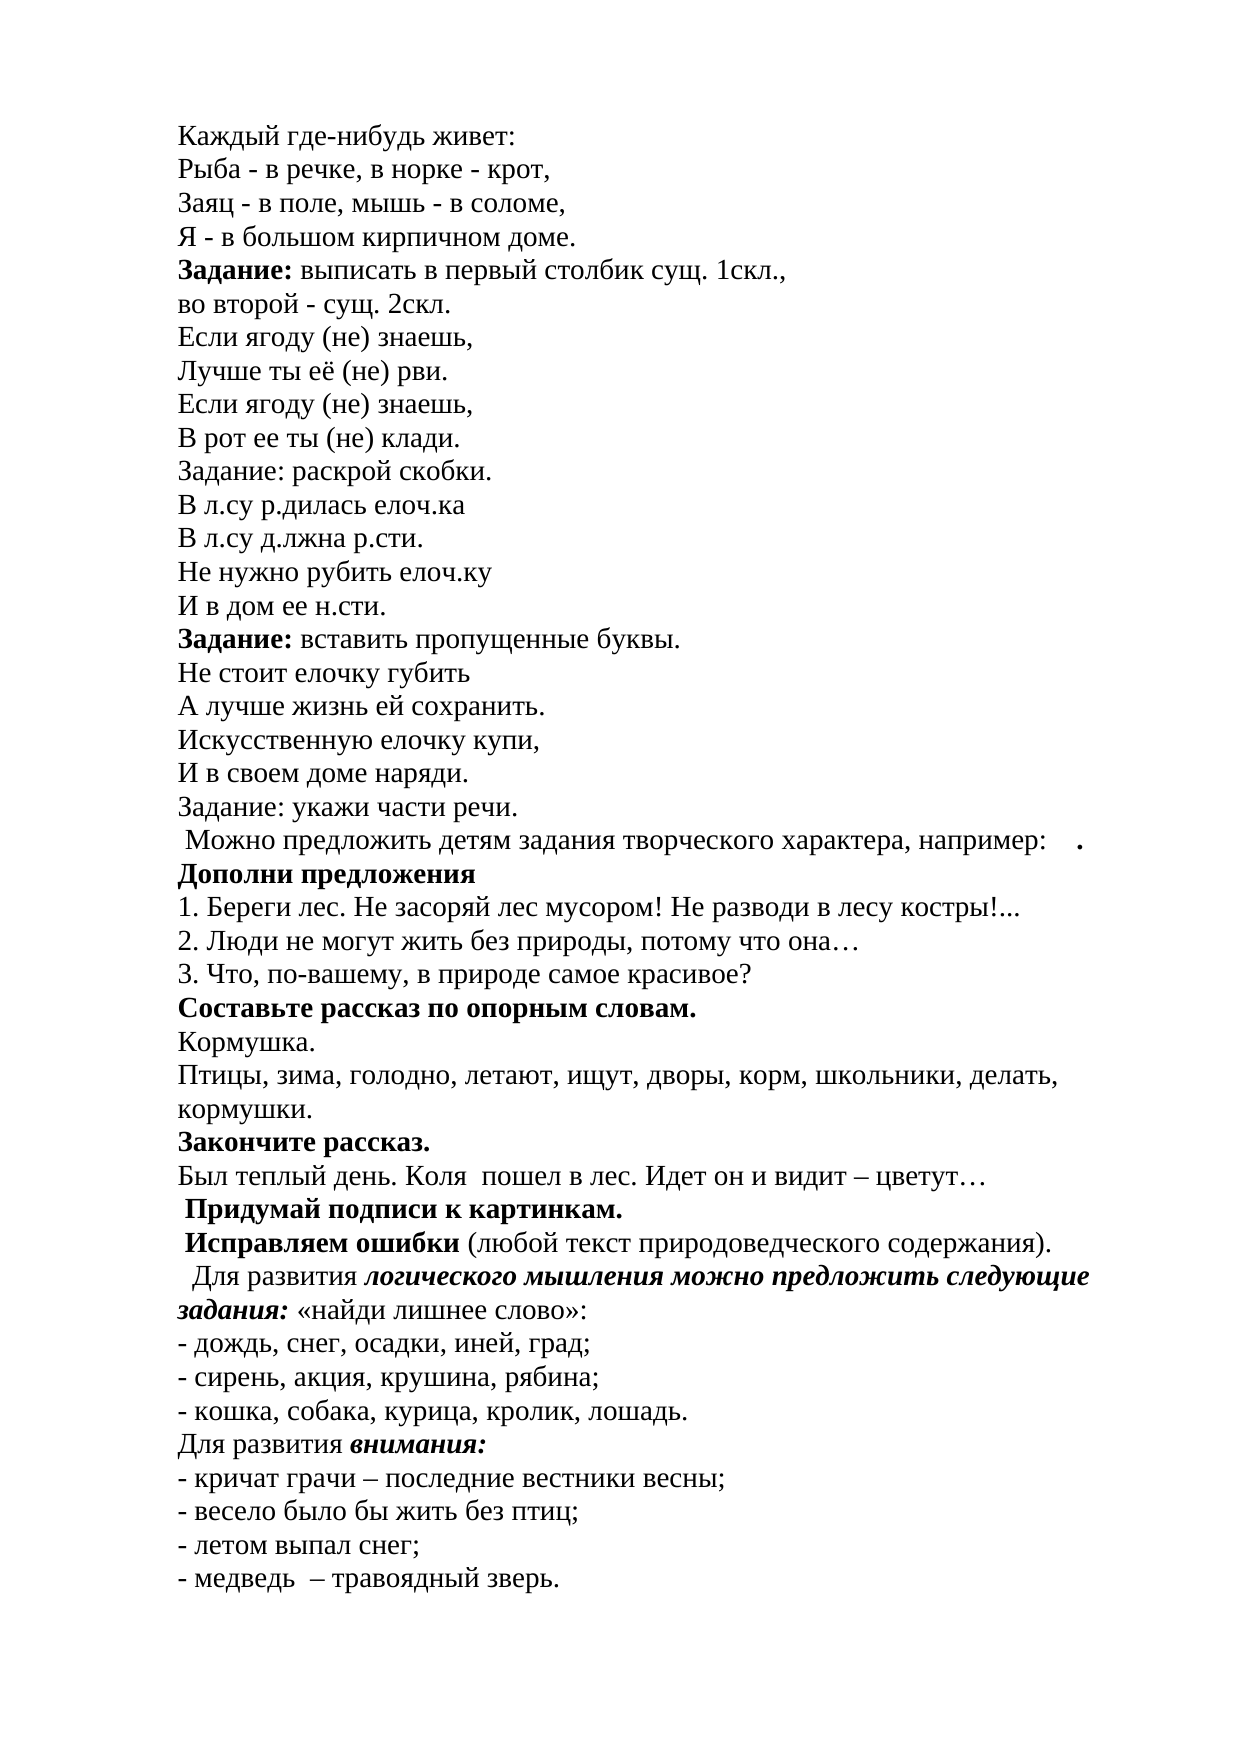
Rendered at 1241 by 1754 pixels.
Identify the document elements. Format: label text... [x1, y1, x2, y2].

text И в своем доме наряди. [177, 755, 1152, 789]
text Искусственную елочку купи, [177, 722, 1152, 755]
text - медведь – травоядный зверь. [177, 1560, 1152, 1594]
text В рот ее ты (не) клади. [177, 420, 1152, 453]
text А лучше жизнь ей сохранить. [177, 688, 1152, 722]
text Задание: укажи части речи. [177, 789, 1152, 822]
text Был теплый день. Коля пошел в лес. Идет он и видит – цветут… [177, 1158, 1152, 1191]
text Задание: вставить пропущенные буквы. [177, 621, 1152, 655]
text Рыба - в речке, в норке - крот, [177, 152, 1152, 185]
text - летом выпал снег; [177, 1527, 1152, 1560]
text Заяц - в поле, мышь - в соломе, [177, 185, 1152, 219]
text И в дом ее н.сти. [177, 588, 1152, 621]
text Для развития логического мышления можно предложить следующие задания: «найди лишнее слово»: [177, 1258, 1152, 1326]
text Задание: раскрой скобки. [177, 453, 1152, 487]
text - дождь, снег, осадки, иней, град; [177, 1326, 1152, 1359]
text Исправляем ошибки (любой текст природоведческого содержания). [177, 1225, 1152, 1258]
text - весело было бы жить без птиц; [177, 1493, 1152, 1527]
text Закончите рассказ. [177, 1124, 1152, 1158]
text Каждый где-нибудь живет: [177, 118, 1152, 152]
text Придумай подписи к картинкам. [177, 1191, 1152, 1225]
text Птицы, зима, голодно, летают, ищут, дворы, корм, школьники, делать, кормушки. [177, 1057, 1152, 1124]
text В л.су р.дилась елоч.ка [177, 487, 1152, 521]
text Кормушка. [177, 1024, 1152, 1057]
text Если ягоду (не) знаешь, [177, 319, 1152, 353]
text Составьте рассказ по опорным словам. [177, 990, 1152, 1024]
text - кошка, собака, курица, кролик, лошадь. [177, 1393, 1152, 1426]
text Можно предложить детям задания творческого характера, например: . Дополни предложения [177, 822, 1152, 889]
text Для развития внимания: [177, 1426, 1152, 1460]
text Если ягоду (не) знаешь, [177, 386, 1152, 420]
text - сирень, акция, крушина, рябина; [177, 1359, 1152, 1393]
text Я - в большом кирпичном доме. [177, 219, 1152, 252]
text В л.су д.лжна р.сти. [177, 521, 1152, 554]
text 1. Береги лес. Не засоряй лес мусором! Не разводи в лесу костры!... [177, 889, 1152, 923]
text 2. Люди не могут жить без природы, потому что она… [177, 923, 1152, 957]
text Задание: выписать в первый столбик сущ. 1скл., [177, 252, 1152, 286]
text - кричат грачи – последние вестники весны; [177, 1460, 1152, 1493]
text во второй - сущ. 2скл. [177, 286, 1152, 319]
text Не стоит елочку губить [177, 655, 1152, 688]
text 3. Что, по-вашему, в природе самое красивое? [177, 957, 1152, 990]
text Лучше ты её (не) рви. [177, 353, 1152, 386]
text Не нужно рубить елоч.ку [177, 554, 1152, 588]
